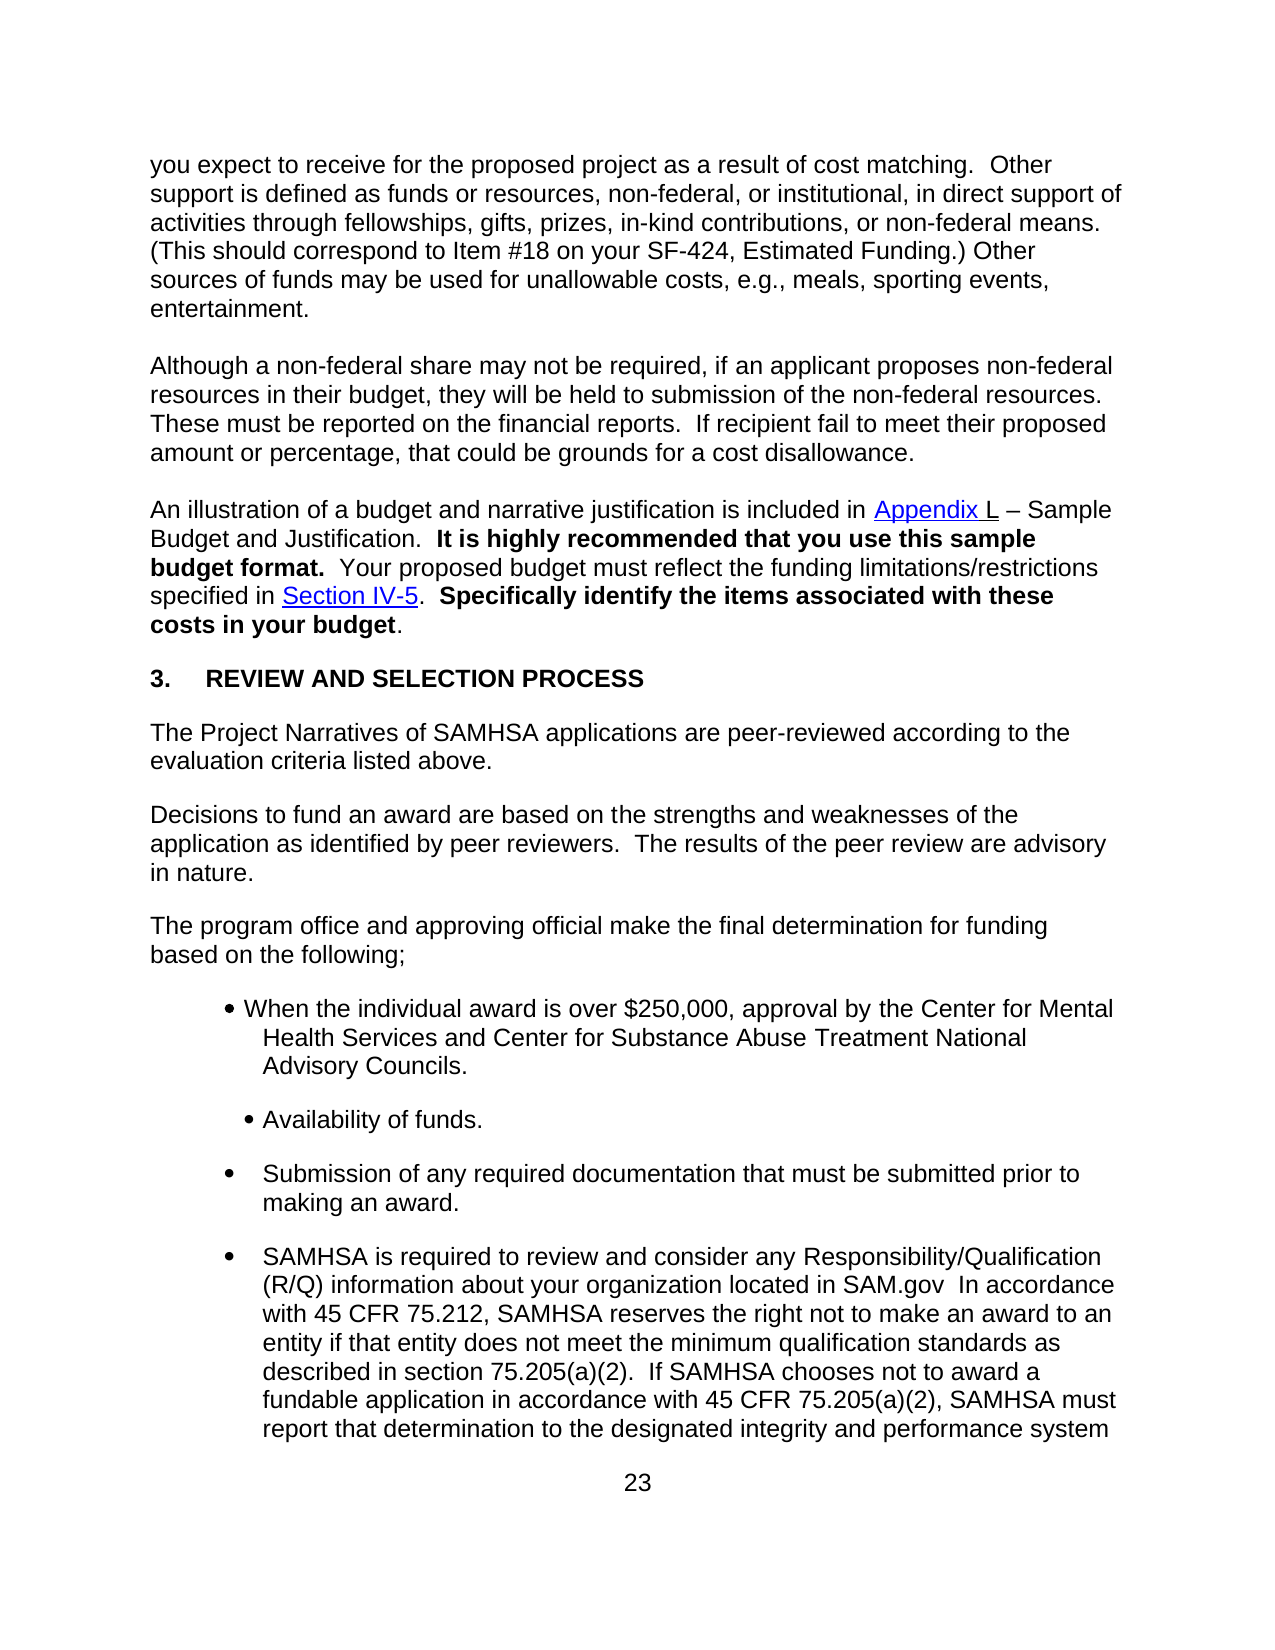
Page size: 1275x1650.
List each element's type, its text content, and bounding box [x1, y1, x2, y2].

list Availability of funds. [244, 1105, 1125, 1134]
text based on the following; [150, 940, 1125, 969]
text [150, 150, 1125, 322]
text The program office and approving official make the final determination for funding [150, 911, 1125, 940]
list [225, 1242, 1125, 1443]
list Submission of any required documentation that must be submitted prior to making an award. [225, 1159, 1125, 1217]
text Decisions to fund an award are based on the strengths and weaknesses of the application as identified by peer reviewers. The results of the peer review are advisory in nature. [150, 800, 1125, 886]
text Although a non-federal share may not be required, if an applicant proposes non-federal resources in their budget, they will be held to submission of the non-federal resources. These must be reported on the financial reports. If recipient fail to meet their proposed amount or percentage, that could be grounds for a cost disallowance. [150, 322, 1125, 466]
list When the individual award is over $250,000, approval by the Center for Mental Health Services and Center for Substance Abuse Treatment National Advisory Councils. [225, 994, 1125, 1080]
subtitle 3. REVIEW AND SELECTION PROCESS [150, 664, 1125, 692]
text The Project Narratives of SAMHSA applications are peer-reviewed according to the evaluation criteria listed above. [150, 717, 1125, 775]
text An illustration of a budget and narrative justification is included in Appendix L – Sample Budget and Justification. It is highly recommended that you use this sample budget format. Your proposed budget must reflect the funding limitations/restrictions specified in Section IV-5. Specifically identify the items associated with these costs in your budget. [150, 466, 1125, 639]
